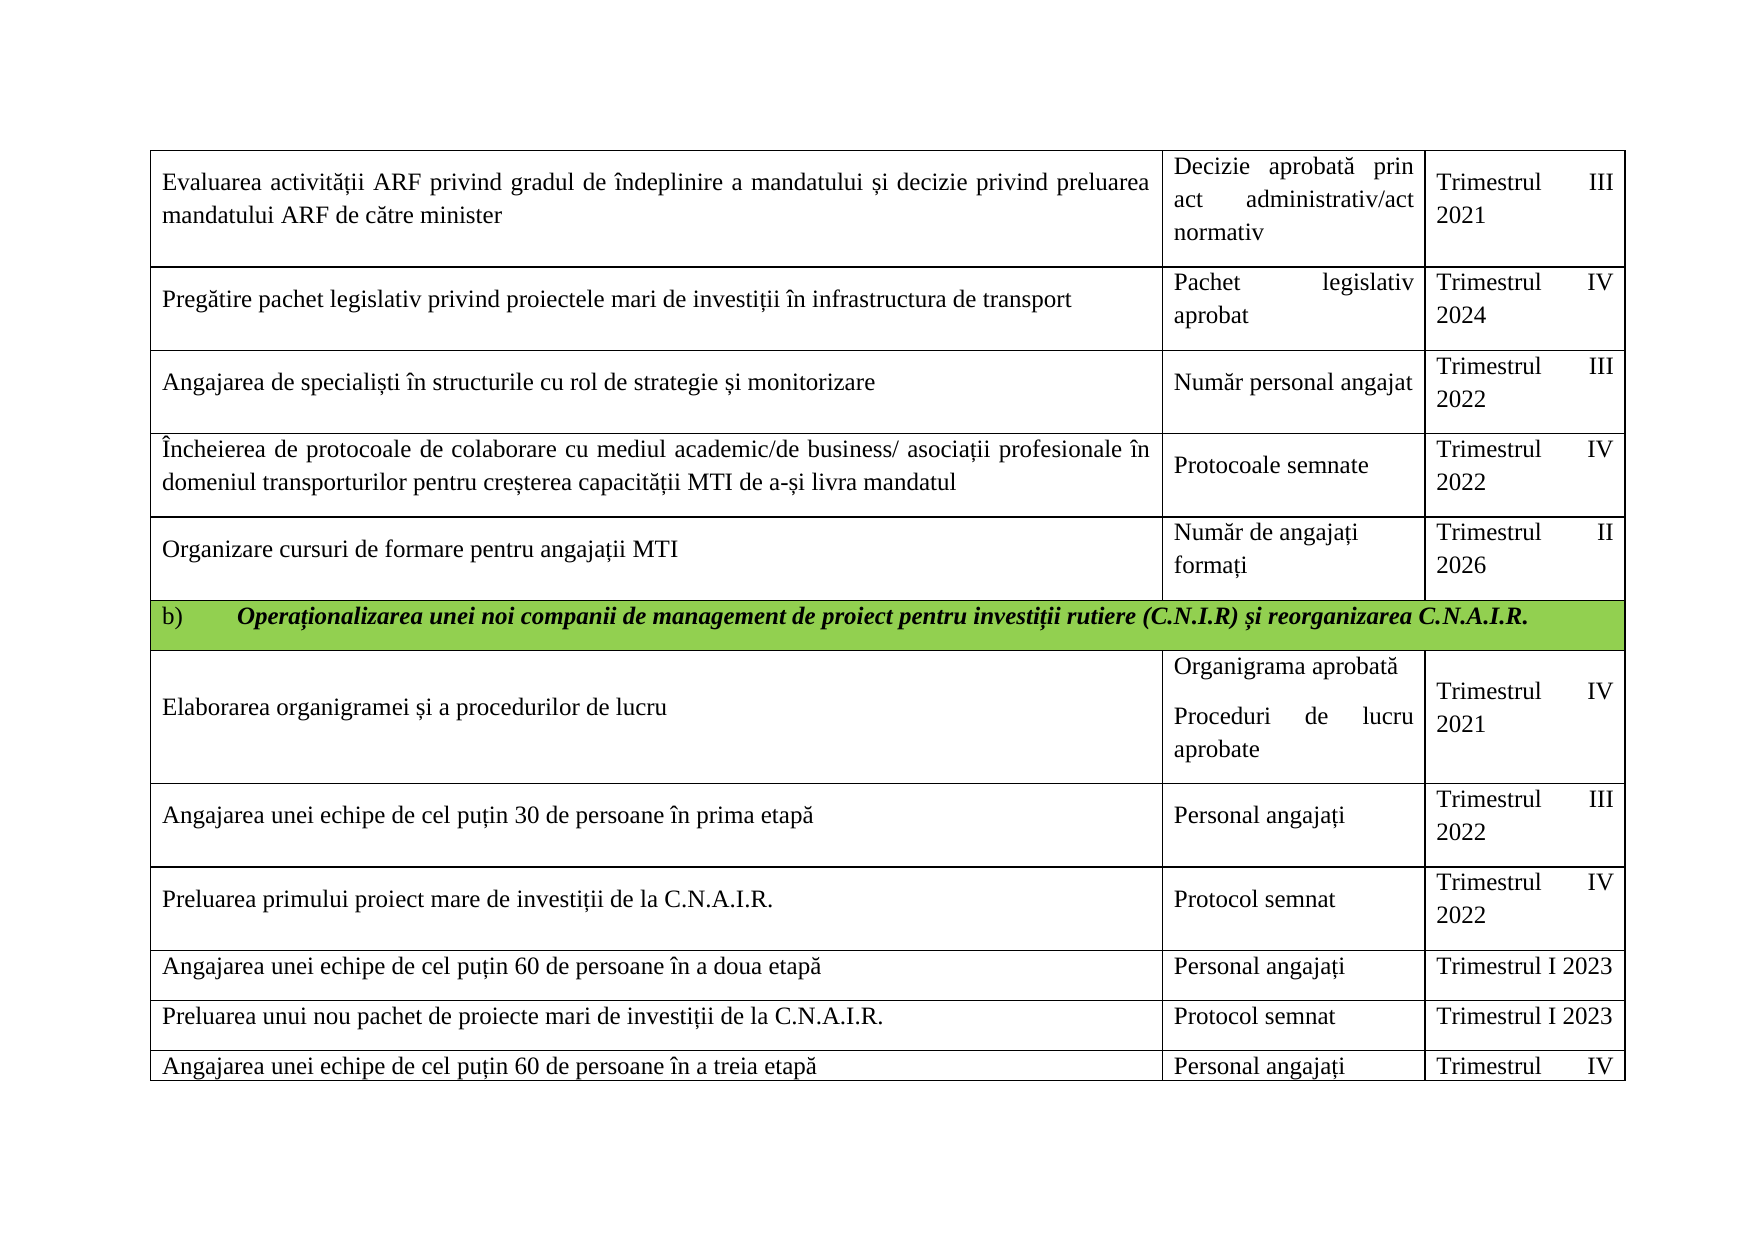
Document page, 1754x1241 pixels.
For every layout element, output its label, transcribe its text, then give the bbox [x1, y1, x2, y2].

table_cell Încheierea de protocoale de colaborare cu mediul academic/de business/ asociații profesionale în domeniul transporturilor pentru creșterea capacității MTI de a-și livra mandatul [151, 434, 1162, 516]
table_cell b) Operaționalizarea unei noi companii de management de proiect pentru investiții rutiere (C.N.I.R) și reorganizarea C.N.A.I.R. [151, 601, 1624, 650]
table_cell Număr de angajați formați [1163, 518, 1424, 600]
table_cell Trimestrul I 2023 [1426, 951, 1624, 1000]
table_cell Elaborarea organigramei și a procedurilor de lucru [151, 651, 1162, 783]
table_cell Protocoale semnate [1163, 434, 1424, 516]
table_cell Protocol semnat [1163, 1001, 1424, 1050]
table_cell Organigrama aprobată Proceduri de lucru aprobate [1163, 651, 1424, 783]
table_cell Trimestrul III 2022 [1426, 351, 1624, 433]
table_cell Trimestrul I 2023 [1426, 1001, 1624, 1050]
table_cell Trimestrul III 2021 [1426, 151, 1624, 266]
table_cell Angajarea unei echipe de cel puțin 30 de persoane în prima etapă [151, 784, 1162, 866]
table_cell Evaluarea activității ARF privind gradul de îndeplinire a mandatului și decizie privind preluarea mandatului ARF de către minister [151, 151, 1162, 266]
table_cell Trimestrul III 2022 [1426, 784, 1624, 866]
table_cell Trimestrul II 2026 [1426, 518, 1624, 600]
table_cell Preluarea primului proiect mare de investiții de la C.N.A.I.R. [151, 868, 1162, 950]
table_cell Număr personal angajat [1163, 351, 1424, 433]
table_cell Pachet legislativ aprobat [1163, 268, 1424, 350]
table_cell Personal angajați [1163, 951, 1424, 1000]
table_cell Personal angajați [1163, 784, 1424, 866]
table_cell Trimestrul IV 2022 [1426, 434, 1624, 516]
table_cell Trimestrul IV 2021 [1426, 651, 1624, 783]
table_cell Protocol semnat [1163, 868, 1424, 950]
table_cell Decizie aprobată prin act administrativ/act normativ [1163, 151, 1424, 266]
table_cell Trimestrul IV 2023 [1426, 1051, 1624, 1080]
table_cell Pregătire pachet legislativ privind proiectele mari de investiții în infrastructura de transport [151, 268, 1162, 350]
table_cell Personal angajați [1163, 1051, 1424, 1080]
table_cell Preluarea unui nou pachet de proiecte mari de investiții de la C.N.A.I.R. [151, 1001, 1162, 1050]
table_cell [151, 1051, 1162, 1080]
table_cell Angajarea de specialiști în structurile cu rol de strategie și monitorizare [151, 351, 1162, 433]
table_cell Angajarea unei echipe de cel puțin 60 de persoane în a doua etapă [151, 951, 1162, 1000]
table_cell Trimestrul IV 2024 [1426, 268, 1624, 350]
table_cell Trimestrul IV 2022 [1426, 868, 1624, 950]
table_cell Organizare cursuri de formare pentru angajații MTI [151, 518, 1162, 600]
